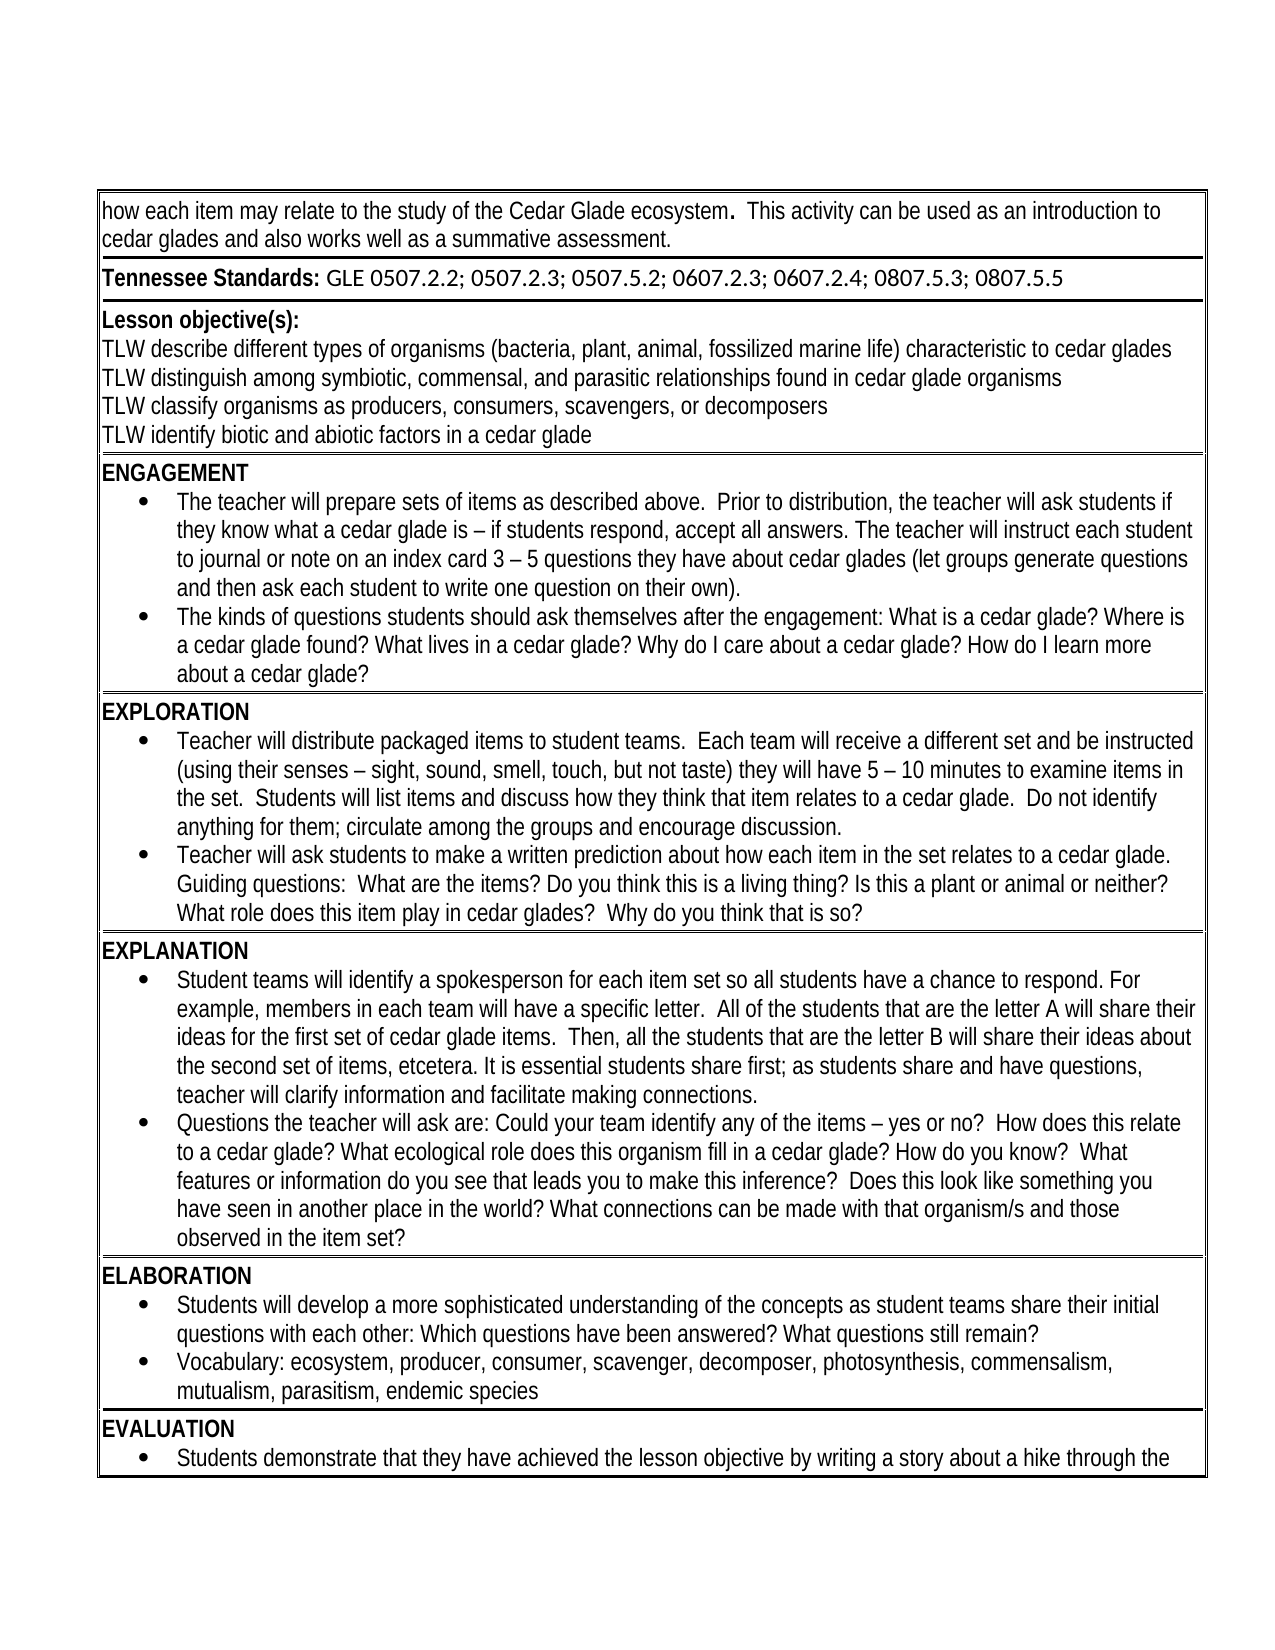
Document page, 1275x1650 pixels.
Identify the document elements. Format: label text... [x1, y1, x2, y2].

table_cell ELABORATION Students will develop a more sophisticated understanding of the concepts as student teams share their initial questions with each other: Which questions have been answered? What questions still remain? Vocabulary: ecosystem, producer, consumer, scavenger, decomposer, photosynthesis, commensalism, mutualism, parasitism, endemic species [99, 1255, 1206, 1408]
table_cell Lesson objective(s): TLW describe different types of organisms (bacteria, plant, animal, fossilized marine life) characteristic to cedar glades TLW distinguish among symbiotic, commensal, and parasitic relationships found in cedar glade organisms TLW classify organisms as producers, consumers, scavengers, or decomposers TLW identify biotic and abiotic factors in a cedar glade [100, 299, 1205, 452]
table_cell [99, 1408, 1206, 1475]
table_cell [100, 193, 1205, 256]
table_cell EXPLORATION Teacher will distribute packaged items to student teams. Each team will receive a different set and be instructed (using their senses – sight, sound, smell, touch, but not taste) they will have 5 – 10 minutes to examine items in the set. Students will list items and discuss how they think that item relates to a cedar glade. Do not identify anything for them; circulate among the groups and encourage discussion. Teacher will ask students to make a written prediction about how each item in the set relates to a cedar glade. Guiding questions: What are the items? Do you think this is a living thing? Is this a plant or animal or neither? What role does this item play in cedar glades? Why do you think that is so? [99, 691, 1206, 930]
table_cell EXPLANATION Student teams will identify a spokesperson for each item set so all students have a chance to respond. For example, members in each team will have a specific letter. All of the students that are the letter A will share their ideas for the first set of cedar glade items. Then, all the students that are the letter B will share their ideas about the second set of items, etcetera. It is essential students share first; as students share and have questions, teacher will clarify information and facilitate making connections. Questions the teacher will ask are: Could your team identify any of the items – yes or no? How does this relate to a cedar glade? What ecological role does this organism fill in a cedar glade? How do you know? What features or information do you see that leads you to make this inference? Does this look like something you have seen in another place in the world? What connections can be made with that organism/s and those observed in the item set? [99, 930, 1206, 1255]
table_cell Tennessee Standards: GLE 0507.2.2; 0507.2.3; 0507.5.2; 0607.2.3; 0607.2.4; 0807.5.3; 0807.5.5 [100, 256, 1205, 299]
table_cell ENGAGEMENT The teacher will prepare sets of items as described above. Prior to distribution, the teacher will ask students if they know what a cedar glade is – if students respond, accept all answers. The teacher will instruct each student to journal or note on an index card 3 – 5 questions they have about cedar glades (let groups generate questions and then ask each student to write one question on their own). The kinds of questions students should ask themselves after the engagement: What is a cedar glade? Where is a cedar glade found? What lives in a cedar glade? Why do I care about a cedar glade? How do I learn more about a cedar glade? [99, 452, 1206, 691]
